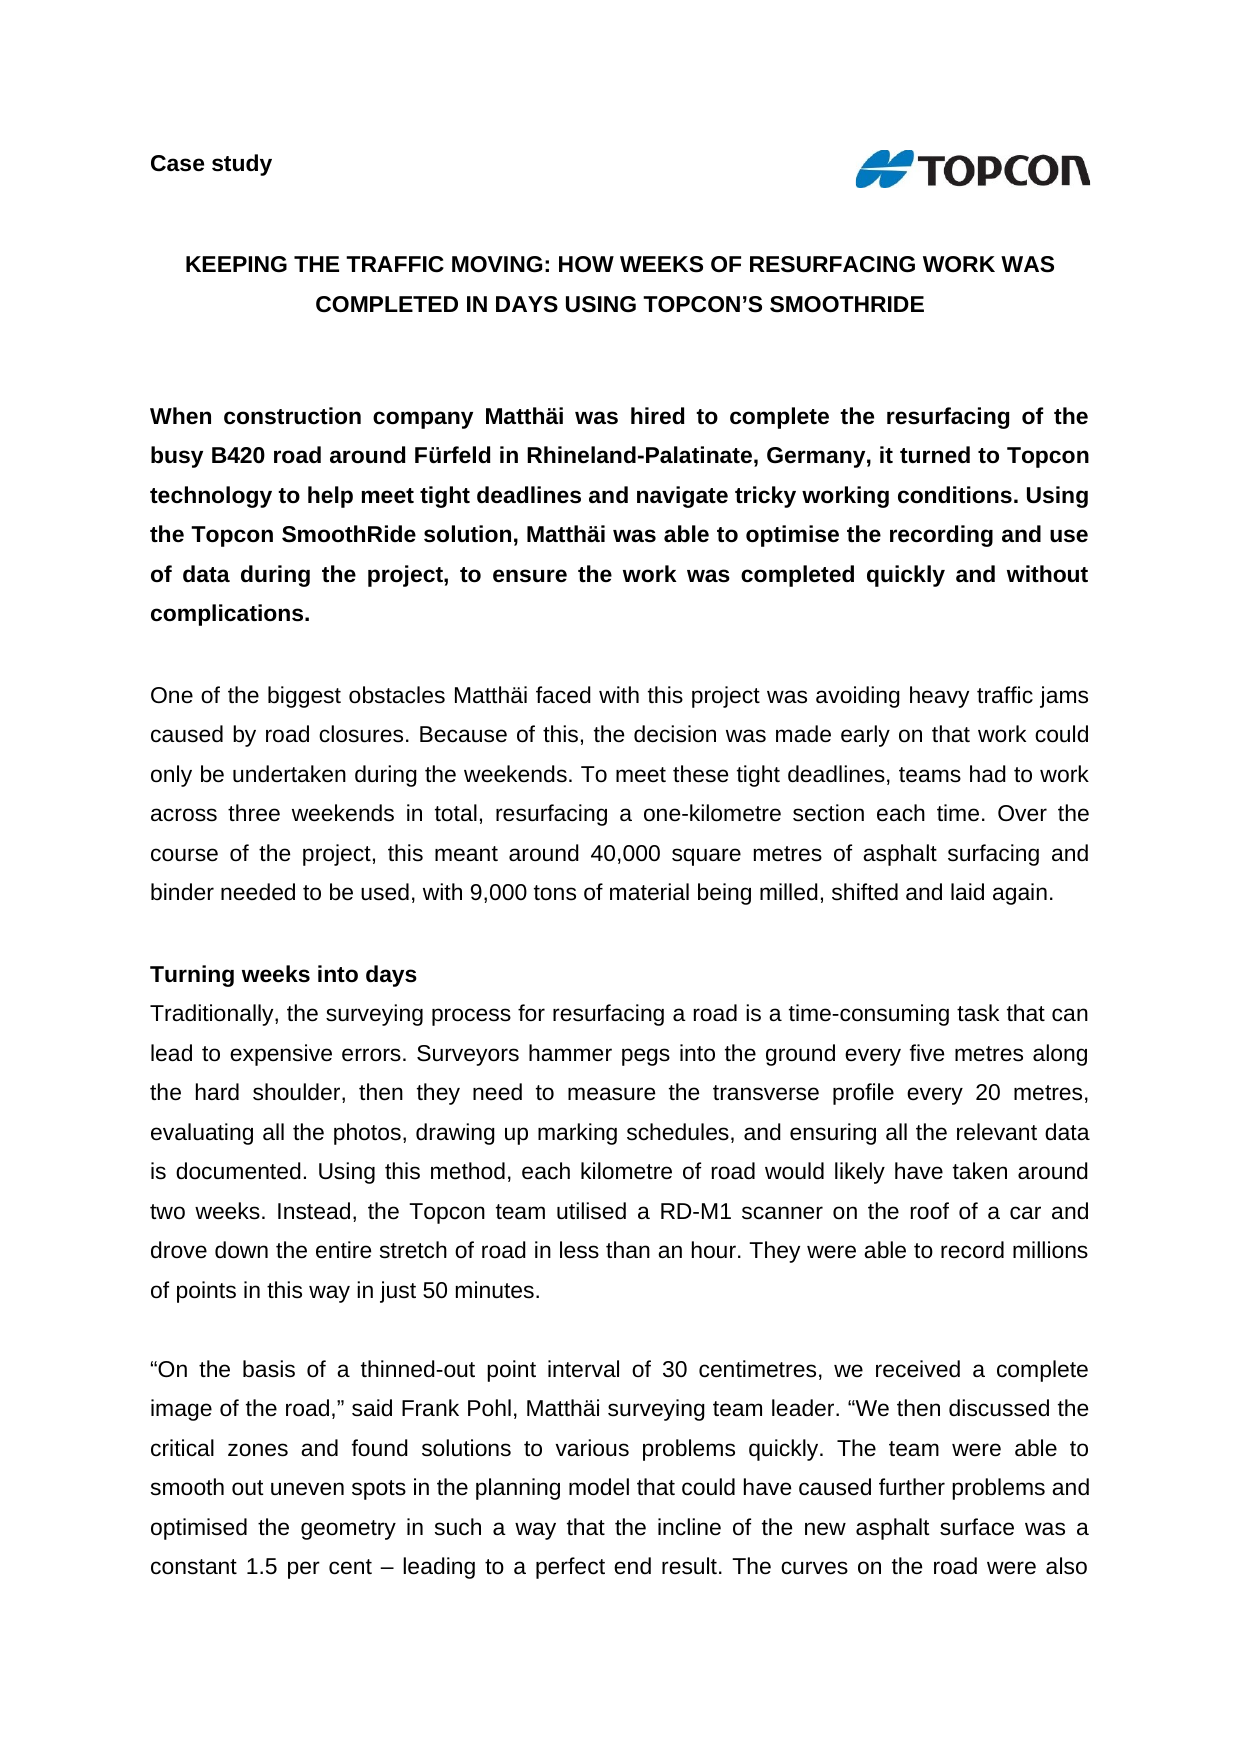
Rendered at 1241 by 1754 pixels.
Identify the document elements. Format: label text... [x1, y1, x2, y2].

text One of the biggest obstacles Matthäi faced with this project was avoiding heavy traffic jams caused by road closures. Because of this, the decision was made early on that work could only be undertaken during the weekends. To meet these tight deadlines, teams had to work across three weekends in total, resurfacing a one-kilometre section each time. Over the course of the project, this meant around 40,000 square metres of asphalt surfacing and binder needed to be used, with 9,000 tons of material being milled, shifted and laid again. [150, 682, 1090, 906]
text Turning weeks into days [150, 961, 1090, 987]
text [150, 1356, 1090, 1579]
text KEEPING THE TRAFFIC MOVING: HOW WEEKS OF RESURFACING WORK WAS COMPLETED IN DAYS USING TOPCON’S SMOOTHRIDE [150, 251, 1090, 317]
text Traditionally, the surveying process for resurfacing a road is a time-consuming task that can lead to expensive errors. Surveyors hammer pegs into the ground every five metres along the hard shoulder, then they need to measure the transverse profile every 20 metres, evaluating all the photos, drawing up marking schedules, and ensuring all the relevant data is documented. Using this method, each kilometre of road would likely have taken around two weeks. Instead, the Topcon team utilised a RD-M1 scanner on the roof of a car and drove down the entire stretch of road in less than an hour. They were able to record millions of points in this way in just 50 minutes. [150, 1000, 1090, 1303]
text When construction company Matthäi was hired to complete the resurfacing of the busy B420 road around Fürfeld in Rhineland-Palatinate, Germany, it turned to Topcon technology to help meet tight deadlines and navigate tricky working conditions. Using the Topcon SmoothRide solution, Matthäi was able to optimise the recording and use of data during the project, to ensure the work was completed quickly and without complications. [150, 403, 1090, 627]
picture [855, 150, 1091, 188]
text Case study [150, 150, 855, 176]
